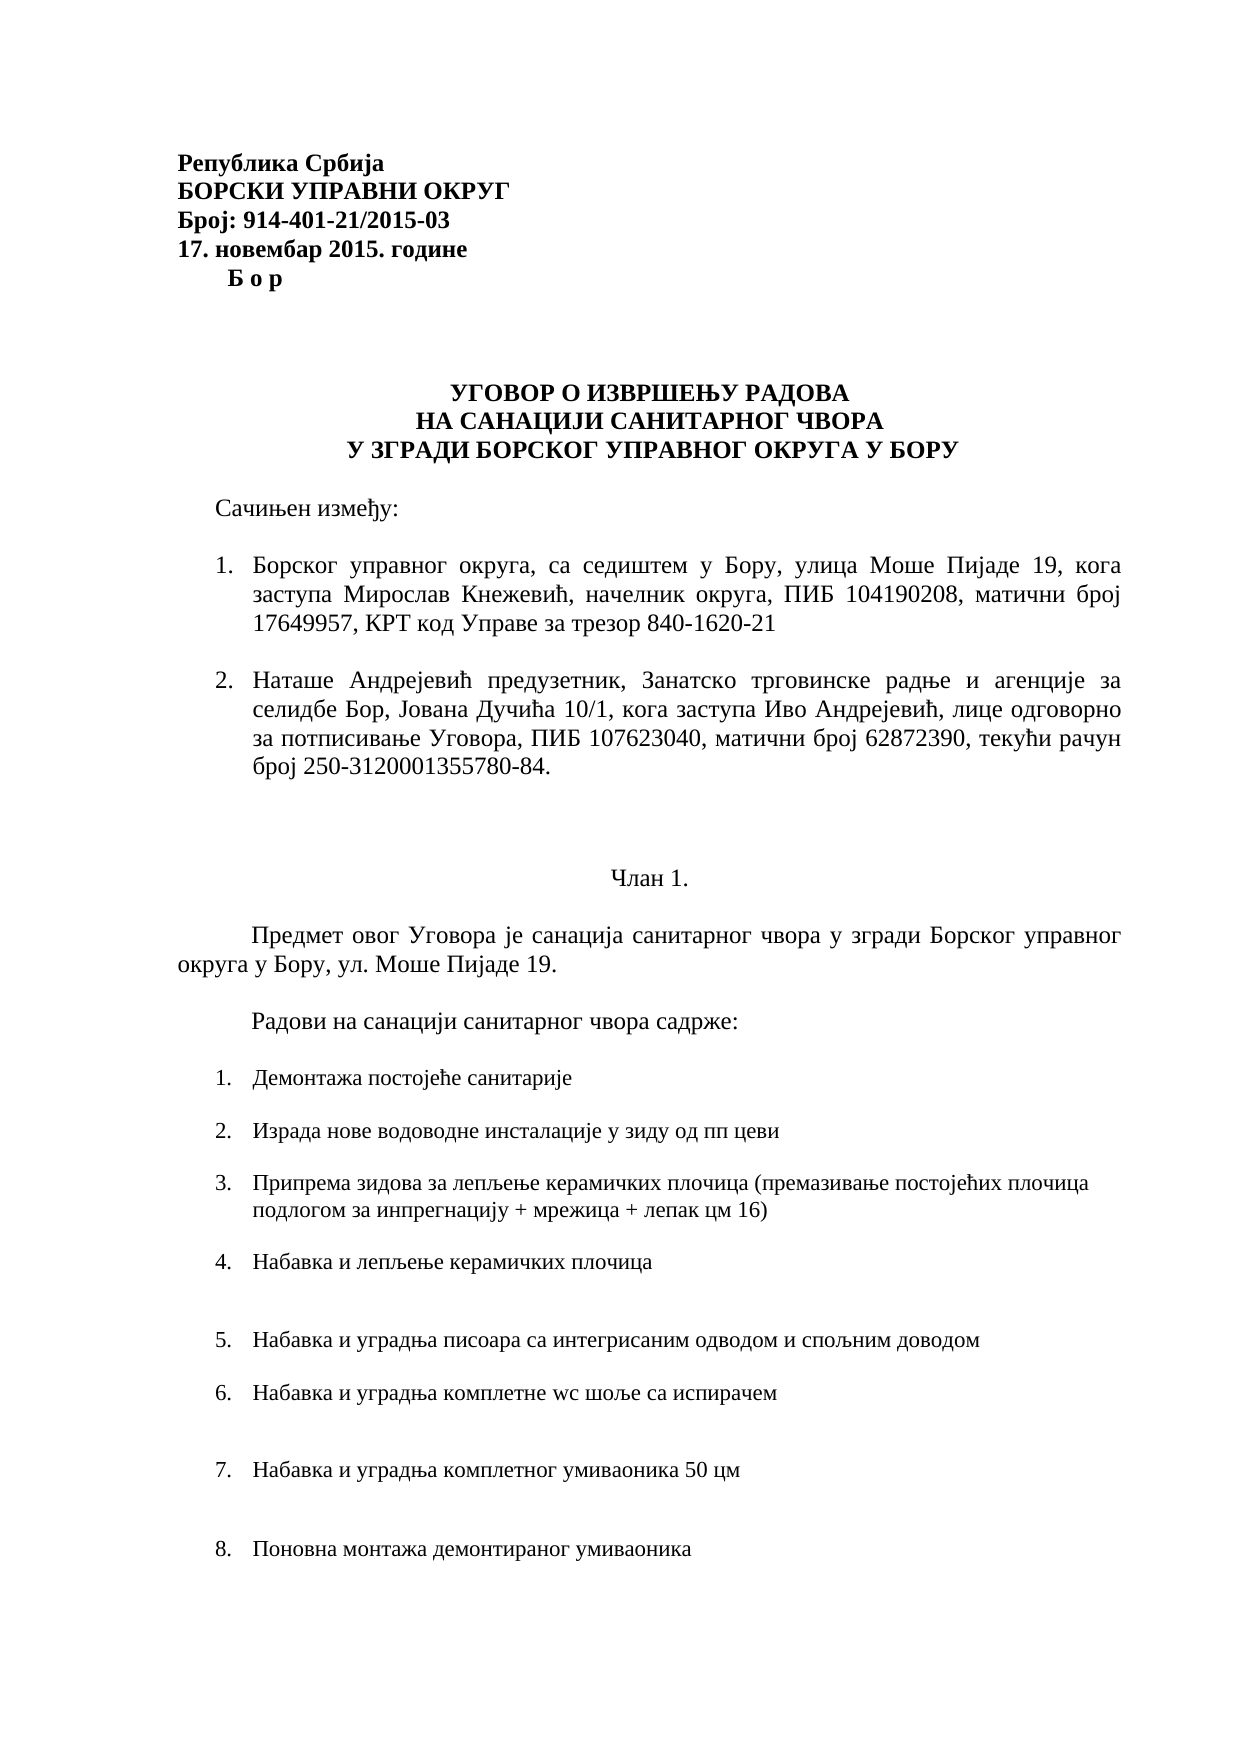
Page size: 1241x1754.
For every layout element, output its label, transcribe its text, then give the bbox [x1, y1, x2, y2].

list Припрема зидова за лепљење керамичких плочица (премазивање постојећих плочица подлогом за инпрегнацију + мрежица + лепак цм 16) [215, 1169, 1122, 1222]
list Набавка и уградња писоара са интегрисаним одводом и спољним доводом [215, 1326, 1122, 1352]
text 17. новембар 2015. године [177, 234, 1122, 263]
text НА САНАЦИЈИ САНИТАРНОГ ЧВОРА [177, 406, 1122, 435]
text БОРСКИ УПРАВНИ ОКРУГ [177, 176, 1122, 205]
text Предмет овог Уговора је санација санитарног чвора у згради Борског управног округа у Бору, ул. Моше Пијаде 19. [177, 920, 1122, 978]
list Поновна монтажа демонтираног умиваоника [215, 1535, 1122, 1561]
list Набавка и лепљење керамичких плочица [215, 1248, 1122, 1275]
text Члан 1. [177, 863, 1122, 891]
list Набавка и уградња комплетне wc шоље са испирачем [215, 1378, 1122, 1405]
list Набавка и уградња комплетног умиваоника 50 цм [215, 1456, 1122, 1482]
text Радови на санацији санитарног чвора садрже: [177, 1006, 1122, 1035]
text Б о р [177, 263, 1122, 291]
list Демонтажа постојеће санитарије [215, 1064, 1122, 1090]
text УГОВОР О ИЗВРШЕЊУ РАДОВА [177, 378, 1122, 406]
list Борског управног округа, са седиштем у Бору, улица Моше Пијаде 19, кога заступа Мирослав Кнежевић, начелник округа, ПИБ 104190208, матични број 17649957, КРТ код Управе за трезор 840-1620-21 [215, 550, 1122, 636]
text У ЗГРАДИ БОРСКОГ УПРАВНОГ ОКРУГА У БОРУ [177, 435, 1122, 464]
list Израда нове водоводне инсталације у зиду од пп цеви [215, 1117, 1122, 1143]
text Сачињен између: [177, 493, 1122, 521]
text Република Србија [177, 148, 1122, 176]
list Наташе Андрејевић предузетник, Занатско трговинске радње и агенције за селидбе Бор, Јована Дучића 10/1, кога заступа Иво Андрејевић, лице одговорно за потписивање Уговора, ПИБ 107623040, матични број 62872390, текући рачун број 250-3120001355780-84. [215, 665, 1122, 780]
text Број: 914-401-21/2015-03 [177, 205, 1122, 234]
